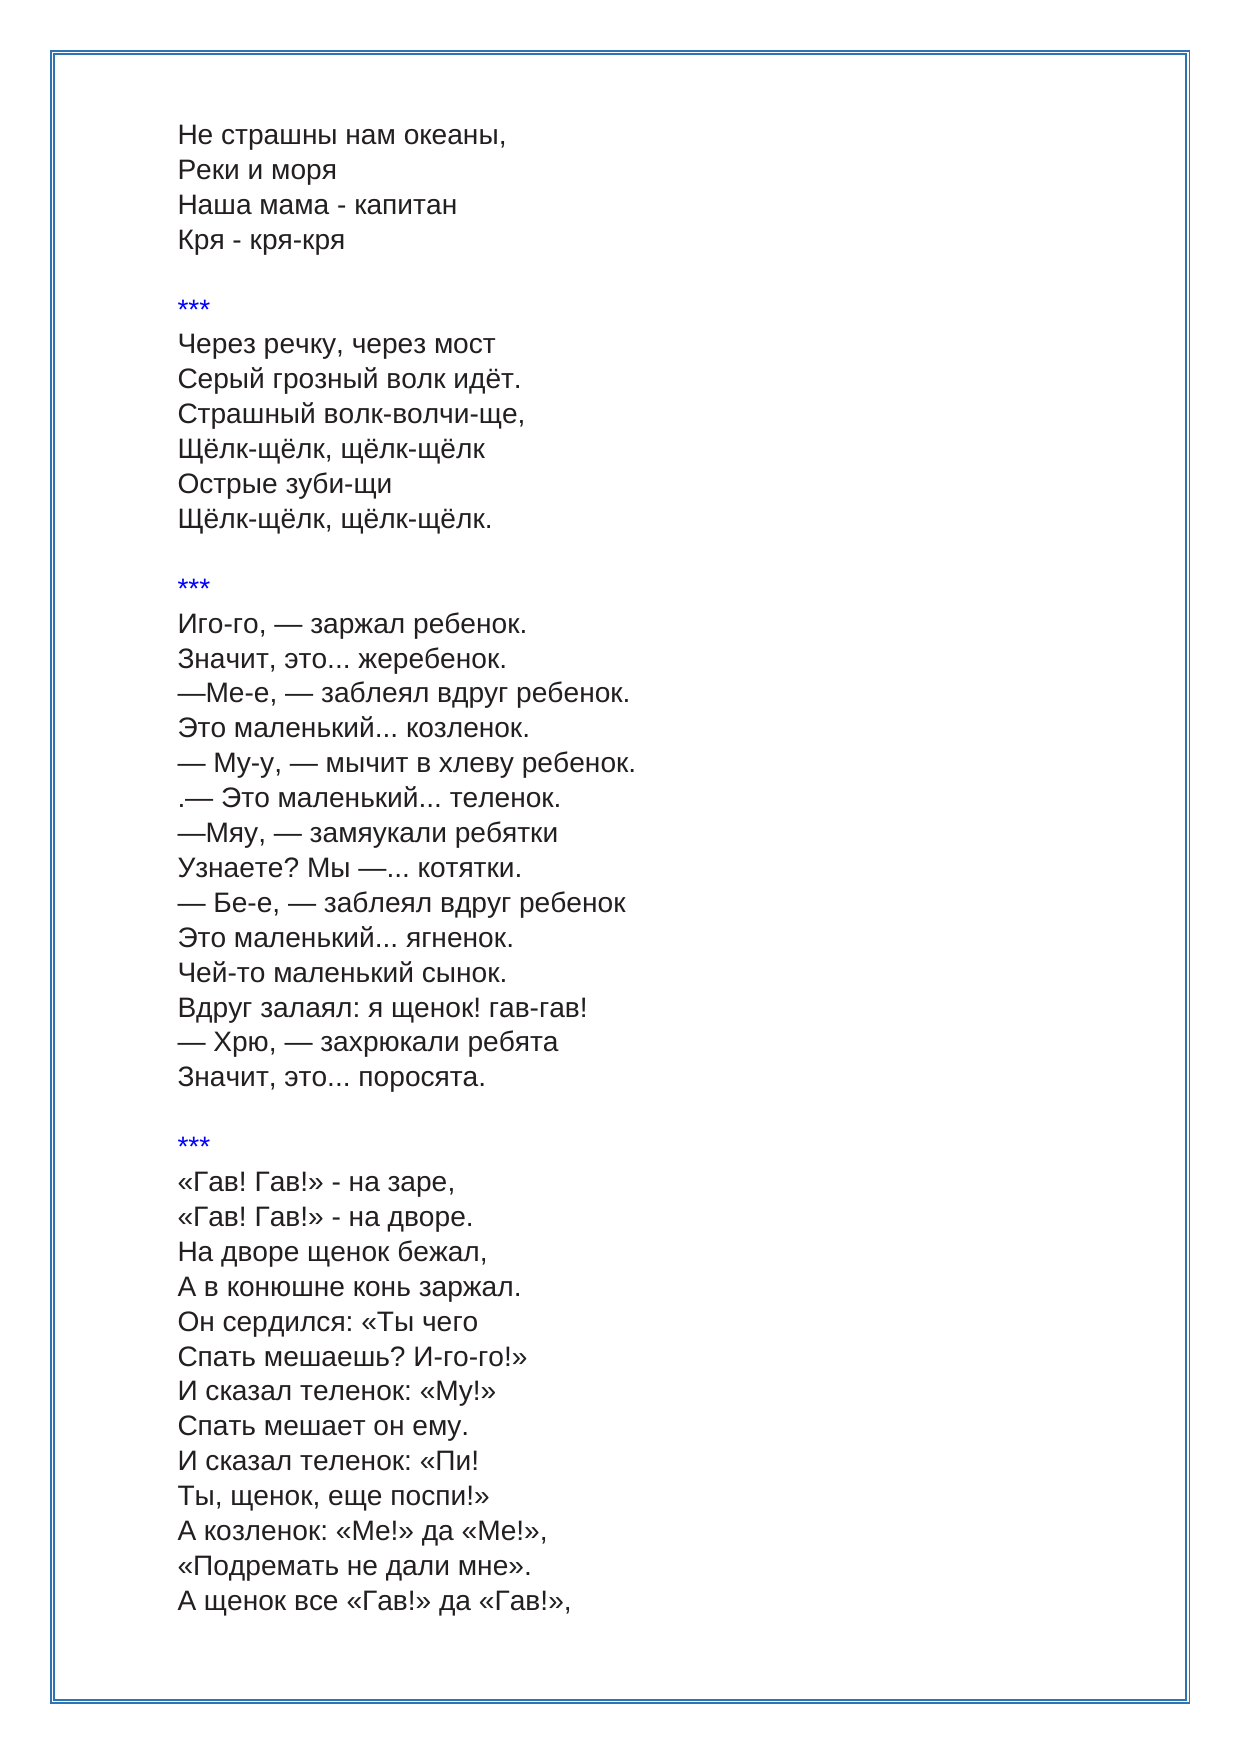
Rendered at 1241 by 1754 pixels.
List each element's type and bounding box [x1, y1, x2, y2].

text [177, 118, 1152, 1616]
